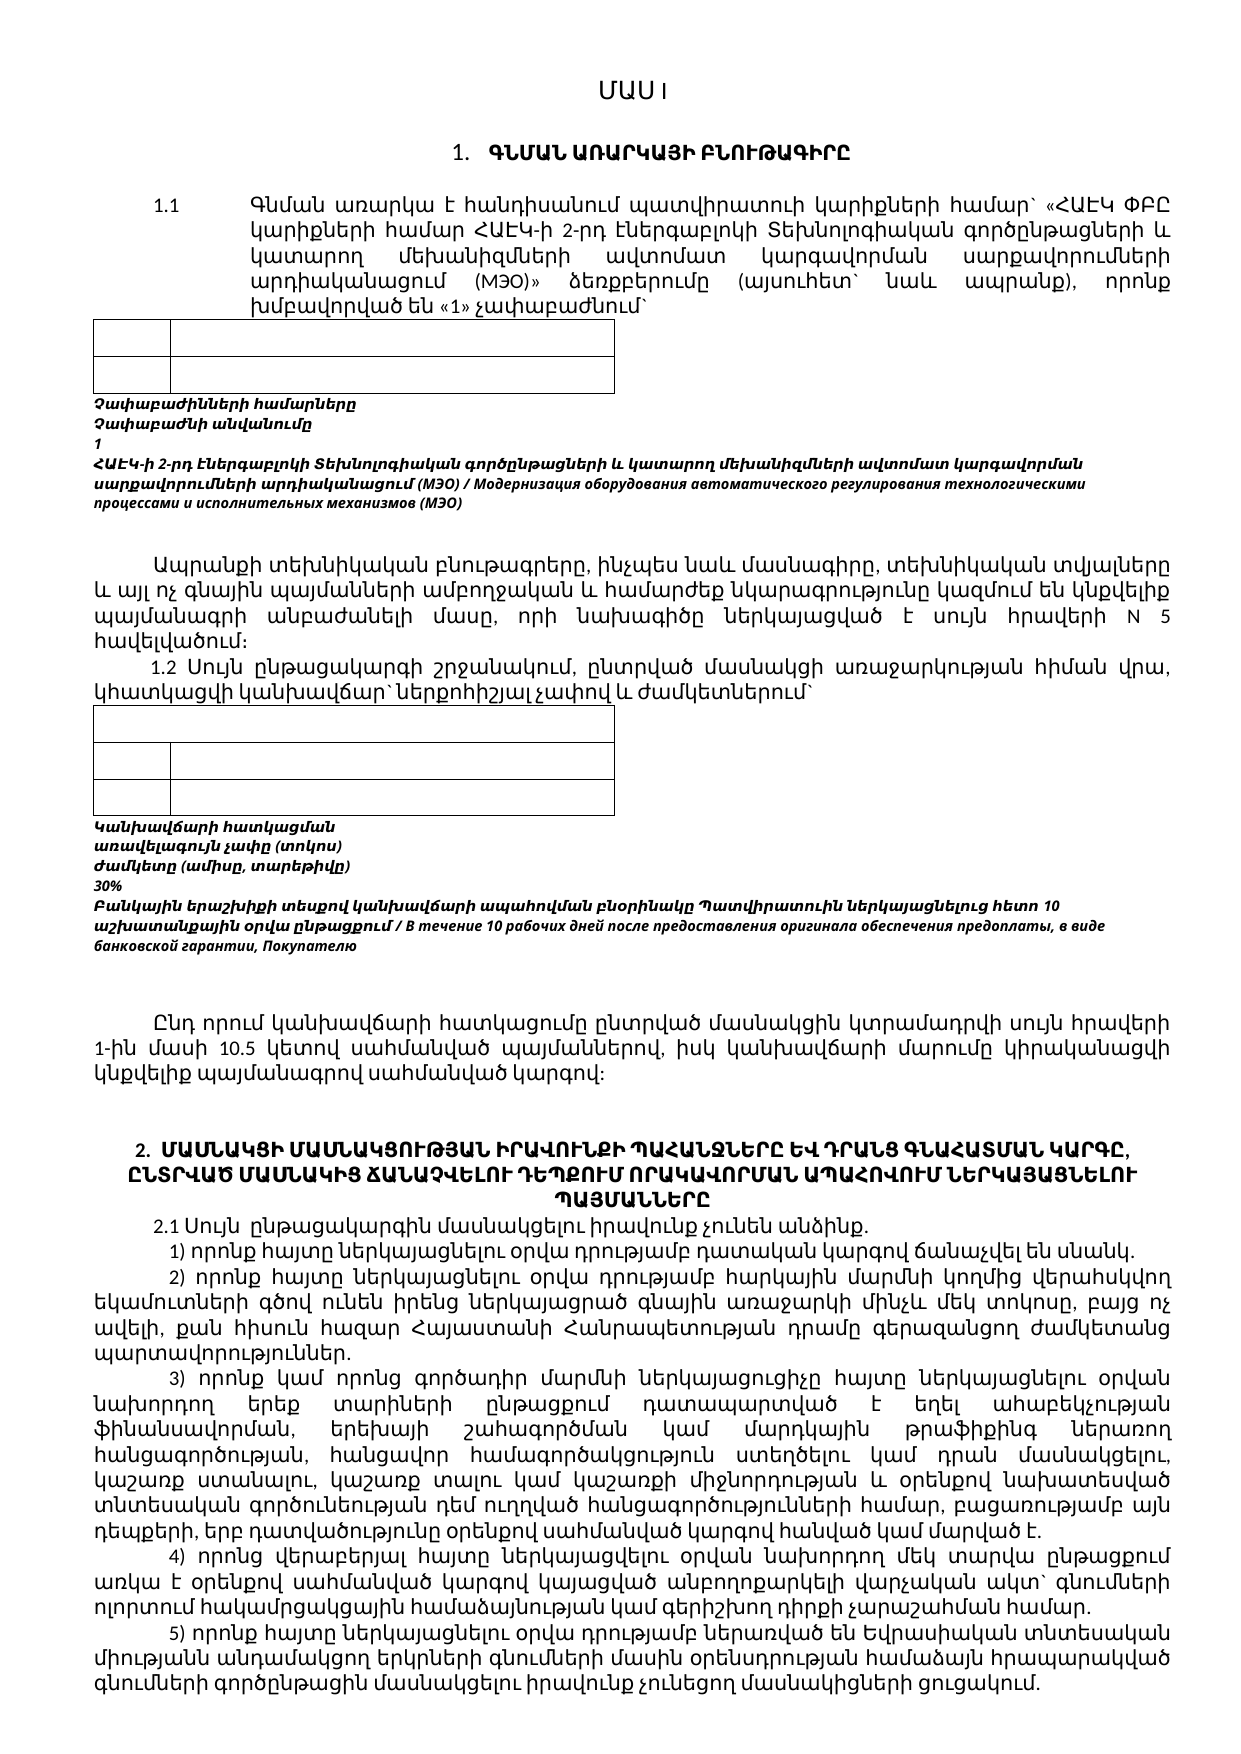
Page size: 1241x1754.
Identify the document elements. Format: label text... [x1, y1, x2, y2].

text 2) որոնք հայտը ներկայացնելու օրվա դրությամբ հարկային մարմնի կողմից վերահսկվող եկամուտների գծով ունեն իրենց ներկայացրած գնային առաջարկի մինչև մեկ տոկոսը, բայց ոչ ավելի, քան հիսուն հազար Հայաստանի Հանրապետության դրամը գերազանցող ժամկետանց պարտավորություններ. [94, 1264, 1171, 1366]
text 2. ՄԱՍՆԱԿՑԻ ՄԱՍՆԱԿՑՈՒԹՅԱՆ ԻՐԱՎՈՒՆՔԻ ՊԱՀԱՆՋՆԵՐԸ ԵՎ ԴՐԱՆՑ ԳՆԱՀԱՏՄԱՆ ԿԱՐԳԸ, ԸՆՏՐՎԱԾ ՄԱՍՆԱԿԻՑ ՃԱՆԱՉՎԵԼՈՒ ԴԵՊՔՈՒՄ ՈՐԱԿԱՎՈՐՄԱՆ ԱՊԱՀՈՎՈՒՄ ՆԵՐԿԱՅԱՑՆԵԼՈՒ ՊԱՅՄԱՆՆԵՐԸ [94, 1137, 1171, 1213]
text ՄԱՍ I [94, 75, 1171, 106]
text 1.2 Սույն ընթացակարգի շրջանակում, ընտրված մասնակցի առաջարկության հիման վրա, կհատկացվի կանխավճար` ներքոհիշյալ չափով և ժամկետներում` [94, 654, 1171, 705]
text 2.1 Սույն ընթացակարգին մասնակցելու իրավունք չունեն անձինք. [94, 1213, 1171, 1238]
text 4) որոնց վերաբերյալ հայտը ներկայացվելու օրվան նախորդող մեկ տարվա ընթացքում առկա է օրենքով սահմանված կարգով կայացված անբողոքարկելի վարչական ակտ` գնումների ոլորտում հակամրցակցային համաձայնության կամ գերիշխող դիրքի չարաշահման համար. [94, 1543, 1171, 1620]
text 1) որոնք հայտը ներկայացնելու օրվա դրությամբ դատական կարգով ճանաչվել են սնանկ. [94, 1238, 1171, 1264]
text 5) որոնք հայտը ներկայացնելու օրվա դրությամբ ներառված են Եվրասիական տնտեսական միությանն անդամակցող երկրների գնումների մասին օրենսդրության համաձայն հրապարակված գնումների գործընթացին մասնակցելու իրավունք չունեցող մասնակիցների ցուցակում. [94, 1620, 1171, 1696]
text Ապրանքի տեխնիկական բնութագրերը, ինչպես նաև մասնագիրը, տեխնիկական տվյալները և այլ ոչ գնային պայմանների ամբողջական և համարժեք նկարագրությունը կազմում են կնքվելիք պայմանագրի անբաժանելի մասը, որի նախագիծը ներկայացված է սույն հրավերի N 5 հավելվածում։ [94, 552, 1171, 654]
list ԳՆՄԱՆ ԱՌԱՐԿԱՅԻ ԲՆՈՒԹԱԳԻՐԸ [131, 136, 1171, 167]
subtitle Գնման առարկա է հանդիսանում պատվիրատուի կարիքների համար` «ՀԱԷԿ ՓԲԸ կարիքների համար ՀԱԷԿ-ի 2-րդ էներգաբլոկի Տեխնոլոգիական գործընթացների և կատարող մեխանիզմների ավտոմատ կարգավորման սարքավորումների արդիականացում (МЭО)» ձեռքբերումը (այսուհետ` նաև ապրանք), որոնք խմբավորված են «1» չափաբաժնում` [153, 192, 1171, 319]
text Ընդ որում կանխավճարի հատկացումը ընտրված մասնակցին կտրամադրվի սույն հրավերի 1-ին մասի 10.5 կետով սահմանված պայմաններով, իսկ կանխավճարի մարումը կիրականացվի կնքվելիք պայմանագրով սահմանված կարգով: [94, 1010, 1171, 1086]
text 3) որոնք կամ որոնց գործադիր մարմնի ներկայացուցիչը հայտը ներկայացնելու օրվան նախորդող երեք տարիների ընթացքում դատապարտված է եղել ահաբեկչության ֆինանսավորման, երեխայի շահագործման կամ մարդկային թրաֆիքինգ ներառող հանցագործության, հանցավոր համագործակցություն ստեղծելու կամ դրան մասնակցելու, կաշառք ստանալու, կաշառք տալու կամ կաշառքի միջնորդության և օրենքով նախատեսված տնտեսական գործունեության դեմ ուղղված հանցագործությունների համար, բացառությամբ այն դեպքերի, երբ դատվածությունը օրենքով սահմանված կարգով հանված կամ մարված է. [94, 1366, 1171, 1543]
